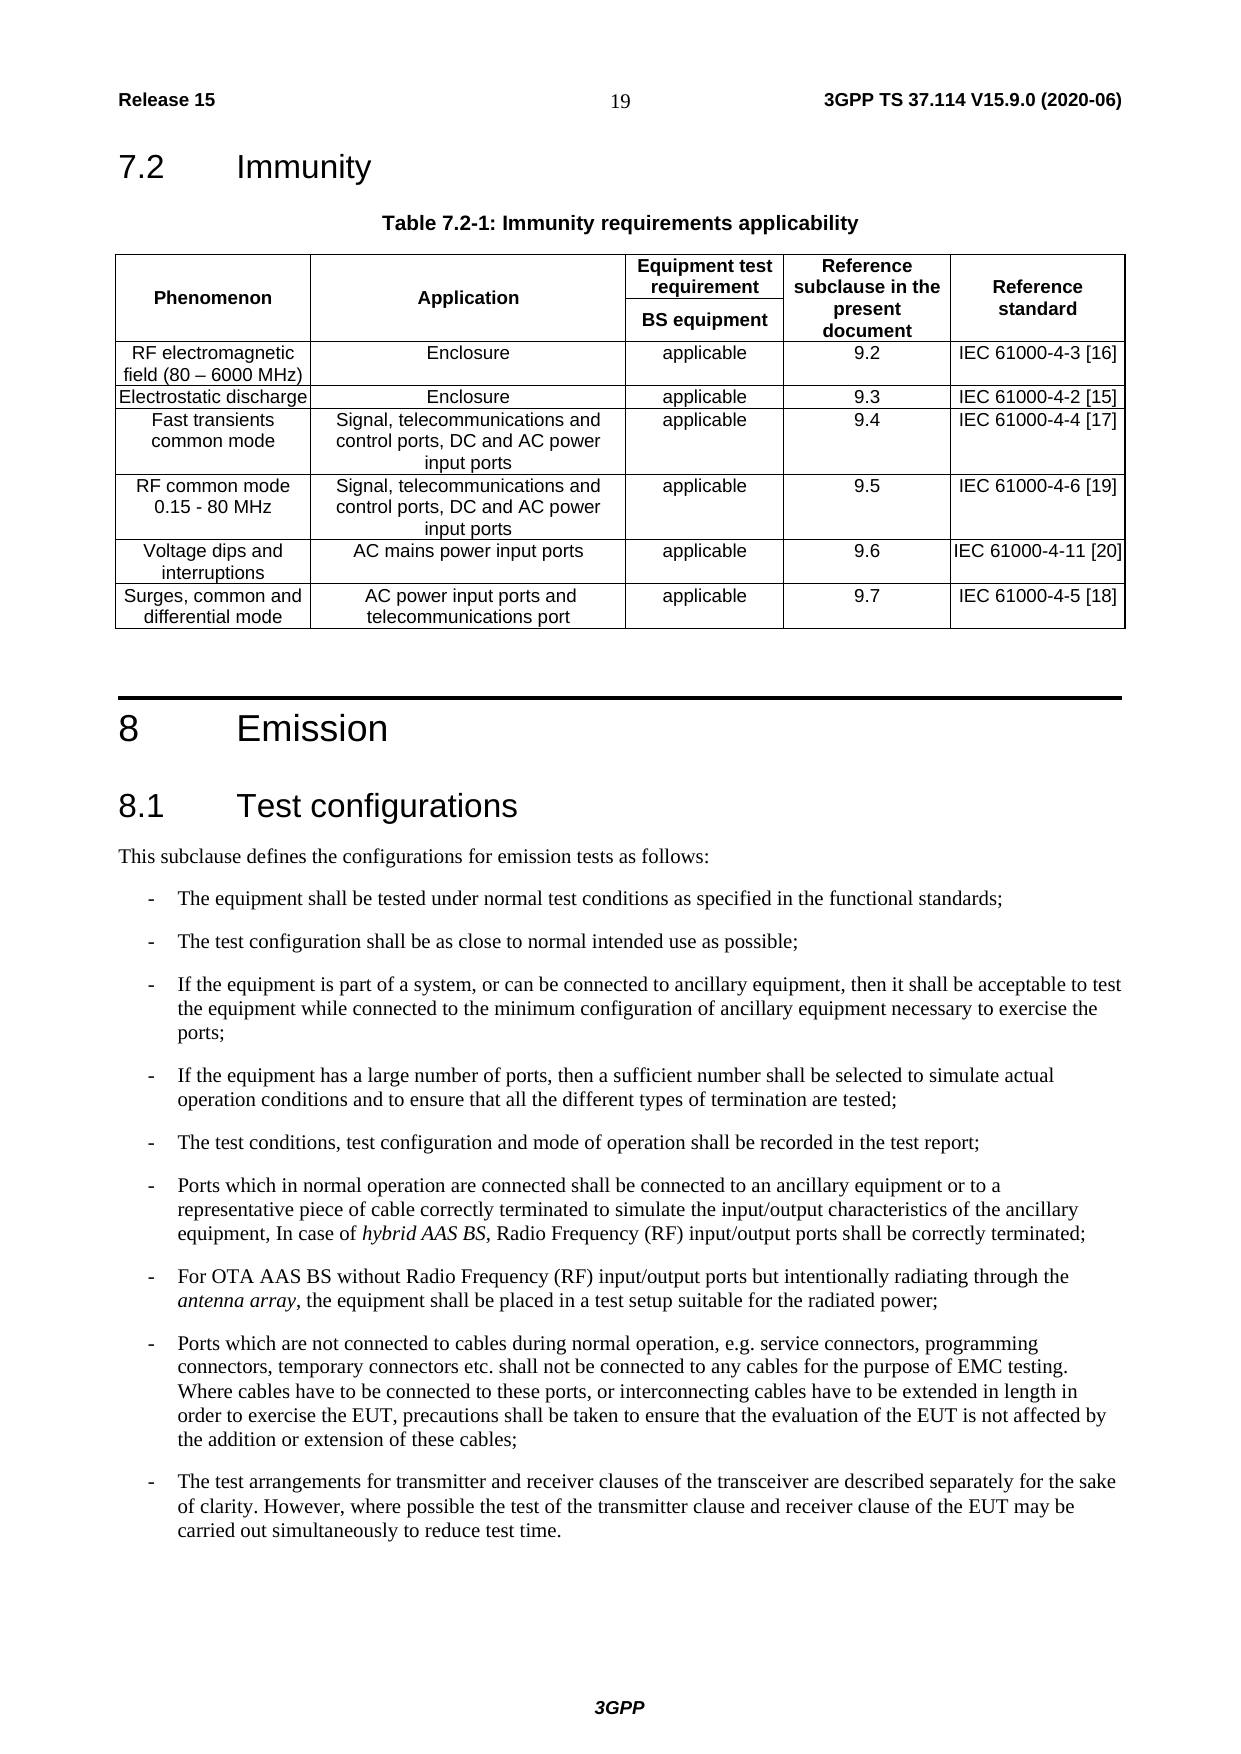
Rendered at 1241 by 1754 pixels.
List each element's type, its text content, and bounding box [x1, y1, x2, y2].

table_cell IEC 61000-4-6 [19] [951, 475, 1124, 539]
table_header Reference standard [951, 255, 1124, 341]
table_cell Surges, common and differential mode [116, 584, 310, 627]
table_cell applicable [626, 475, 783, 539]
table_cell Enclosure [311, 342, 625, 385]
text - The equipment shall be tested under normal test conditions as specified in the functional standards; [148, 886, 1122, 910]
text Table 7.2-1: Immunity requirements applicability [118, 211, 1122, 235]
table_cell 9.7 [784, 584, 950, 627]
table_cell IEC 61000-4-3 [16] [951, 342, 1124, 385]
table_cell Signal, telecommunications and control ports, DC and AC power input ports [311, 475, 625, 539]
text - The test conditions, test configuration and mode of operation shall be recorded in the test report; [148, 1130, 1122, 1154]
table_cell applicable [626, 540, 783, 583]
table_cell Enclosure [311, 386, 625, 408]
text - The test arrangements for transmitter and receiver clauses of the transceiver are described separately for the sake of clarity. However, where possible the test of the transmitter clause and receiver clause of the EUT may be carried out simultaneously to reduce test time. [148, 1469, 1122, 1542]
table_cell Signal, telecommunications and control ports, DC and AC power input ports [311, 409, 625, 473]
text - If the equipment is part of a system, or can be connected to ancillary equipment, then it shall be acceptable to test the equipment while connected to the minimum configuration of ancillary equipment necessary to exercise the ports; [148, 972, 1122, 1044]
table_cell IEC 61000-4-5 [18] [951, 584, 1124, 627]
table_cell 9.4 [784, 409, 950, 473]
text - The test configuration shall be as close to normal intended use as possible; [148, 929, 1122, 953]
table_cell applicable [626, 342, 783, 385]
table_cell RF electromagnetic field (80 – 6000 MHz) [116, 342, 310, 385]
table_cell IEC 61000-4-4 [17] [951, 409, 1124, 473]
text - Ports which are not connected to cables during normal operation, e.g. service connectors, programming connectors, temporary connectors etc. shall not be connected to any cables for the purpose of EMC testing. Where cables have to be connected to these ports, or interconnecting cables have to be extended in length in order to exercise the EUT, precautions shall be taken to ensure that the evaluation of the EUT is not affected by the addition or extension of these cables; [148, 1330, 1122, 1451]
text - Ports which in normal operation are connected shall be connected to an ancillary equipment or to a representative piece of cable correctly terminated to simulate the input/output characteristics of the ancillary equipment, In case of hybrid AAS BS, Radio Frequency (RF) input/output ports shall be correctly terminated; [148, 1173, 1122, 1245]
subtitle 8.1 Test configurations [118, 786, 1122, 825]
table_header Application [311, 255, 625, 341]
table_cell Electrostatic discharge [116, 386, 310, 408]
table_cell 9.2 [784, 342, 950, 385]
table_header Reference subclause in the present document [784, 255, 950, 341]
table_cell applicable [626, 584, 783, 627]
text This subclause defines the configurations for emission tests as follows: [118, 843, 1122, 868]
table_cell AC mains power input ports [311, 540, 625, 583]
table_cell AC power input ports and telecommunications port [311, 584, 625, 627]
table_header Equipment test requirement [626, 255, 783, 298]
table_cell applicable [626, 409, 783, 473]
table_cell IEC 61000-4-11 [20] [951, 540, 1124, 583]
table_cell IEC 61000-4-2 [15] [951, 386, 1124, 408]
subtitle 7.2 Immunity [118, 147, 1122, 186]
table_cell RF common mode 0.15 - 80 MHz [116, 475, 310, 539]
table_cell Voltage dips and interruptions [116, 540, 310, 583]
text - If the equipment has a large number of ports, then a sufficient number shall be selected to simulate actual operation conditions and to ensure that all the different types of termination are tested; [148, 1063, 1122, 1111]
table_cell 9.3 [784, 386, 950, 408]
table_header Phenomenon [116, 255, 310, 341]
text - For OTA AAS BS without Radio Frequency (RF) input/output ports but intentionally radiating through the antenna array, the equipment shall be placed in a test setup suitable for the radiated power; [148, 1263, 1122, 1312]
table_cell 9.6 [784, 540, 950, 583]
table_cell Fast transients common mode [116, 409, 310, 473]
table_cell 9.5 [784, 475, 950, 539]
table_cell BS equipment [626, 299, 783, 341]
subtitle 8 Emission [118, 700, 1122, 749]
table_cell applicable [626, 386, 783, 408]
